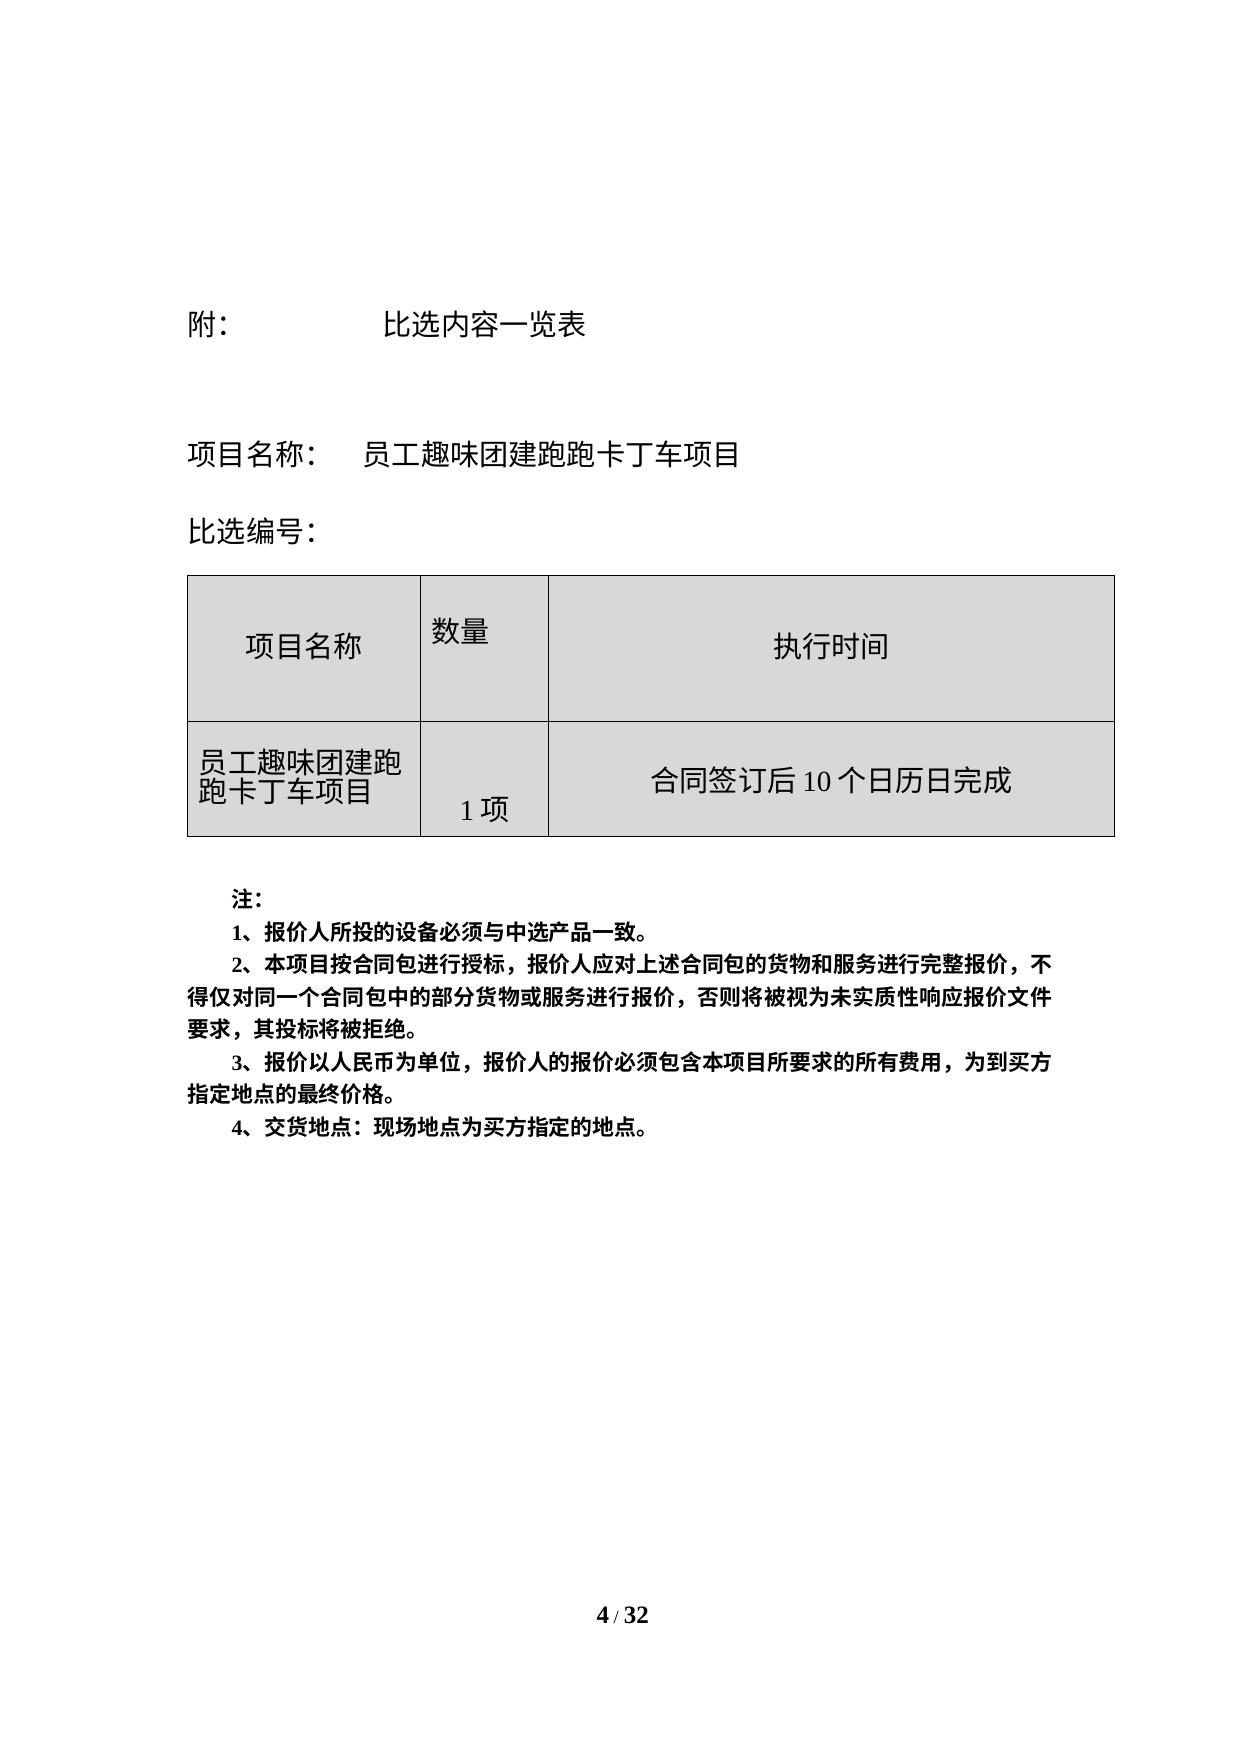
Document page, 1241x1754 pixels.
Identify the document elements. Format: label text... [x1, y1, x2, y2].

table_cell 合同签订后10个日历日完成 [549, 722, 1114, 836]
text 1、报价人所投的设备必须与中选产品一致。 [187, 914, 1053, 947]
text 2、本项目按合同包进行授标，报价人应对上述合同包的货物和服务进行完整报价，不得仅对同一个合同包中的部分货物或服务进行报价，否则将被视为未实质性响应报价文件要求，其投标将被拒绝。 [187, 947, 1053, 1044]
table_cell 1项 [421, 722, 548, 836]
text 项目名称： 员工趣味团建跑跑卡丁车项目 [187, 420, 1053, 485]
text 4、交货地点：现场地点为买方指定的地点。 [187, 1109, 1053, 1142]
text 比选编号： [187, 498, 1053, 563]
table_header 数量 [421, 576, 548, 721]
table_header 项目名称 [188, 576, 420, 721]
text 注： [187, 882, 1053, 914]
table_cell 员工趣味团建跑跑卡丁车项目 [188, 722, 420, 836]
text 附： 比选内容一览表 [187, 290, 1053, 355]
table_header 执行时间 [549, 576, 1114, 721]
text 3、报价以人民币为单位，报价人的报价必须包含本项目所要求的所有费用，为到买方指定地点的最终价格。 [187, 1044, 1053, 1109]
